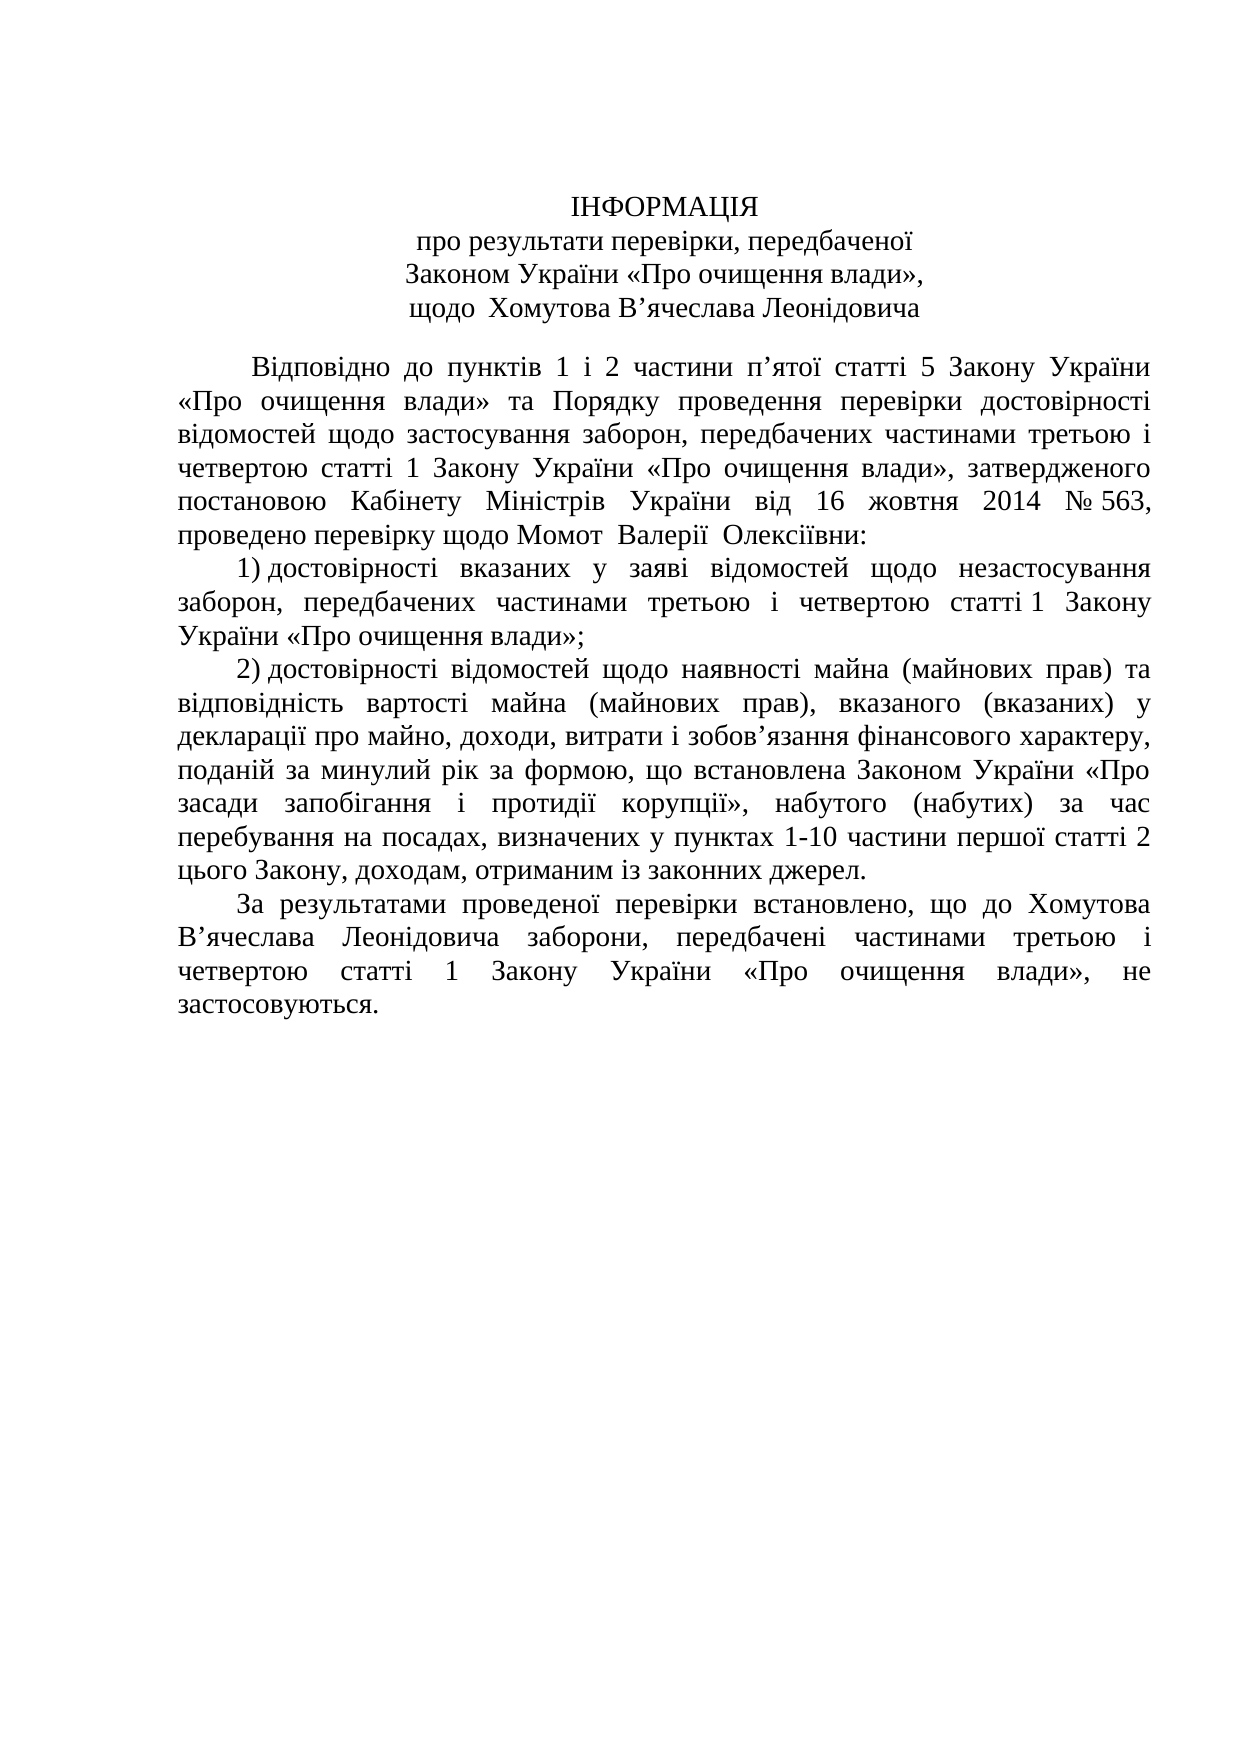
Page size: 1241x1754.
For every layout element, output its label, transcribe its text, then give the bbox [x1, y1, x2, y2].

text За результатами проведеної перевірки встановлено, що до Хомутова В’ячеслава Леонідовича заборони, передбачені частинами третьою і четвертою статті 1 Закону України «Про очищення влади», не застосовуються. [177, 886, 1152, 1020]
text Відповідно до пунктів 1 і 2 частини п’ятої статті 5 Закону України «Про очищення влади» та Порядку проведення перевірки достовірності відомостей щодо застосування заборон, передбачених частинами третьою і четвертою статті 1 Закону України «Про очищення влади», затвердженого постановою Кабінету Міністрів України від 16 жовтня 2014 № 563, проведено перевірку щодо Момот Валерії Олексіївни: [177, 349, 1152, 551]
text щодо Хомутова В’ячеслава Леонідовича [177, 290, 1152, 323]
text 1) достовірності вказаних у заяві відомостей щодо незастосування заборон, передбачених частинами третьою і четвертою статті 1 Закону України «Про очищення влади»; [177, 551, 1152, 651]
text про результати перевірки, передбаченої [177, 223, 1152, 256]
text ІНФОРМАЦІЯ [177, 189, 1152, 223]
text Законом України «Про очищення влади», [177, 256, 1152, 290]
text 2) достовірності відомостей щодо наявності майна (майнових прав) та відповідність вартості майна (майнових прав), вказаного (вказаних) у декларації про майно, доходи, витрати і зобов’язання фінансового характеру, поданій за минулий рік за формою, що встановлена Законом України «Про засади запобігання і протидії корупції», набутого (набутих) за час перебування на посадах, визначених у пунктах 1-10 частини першої статті 2 цього Закону, доходам, отриманим із законних джерел. [177, 651, 1152, 886]
